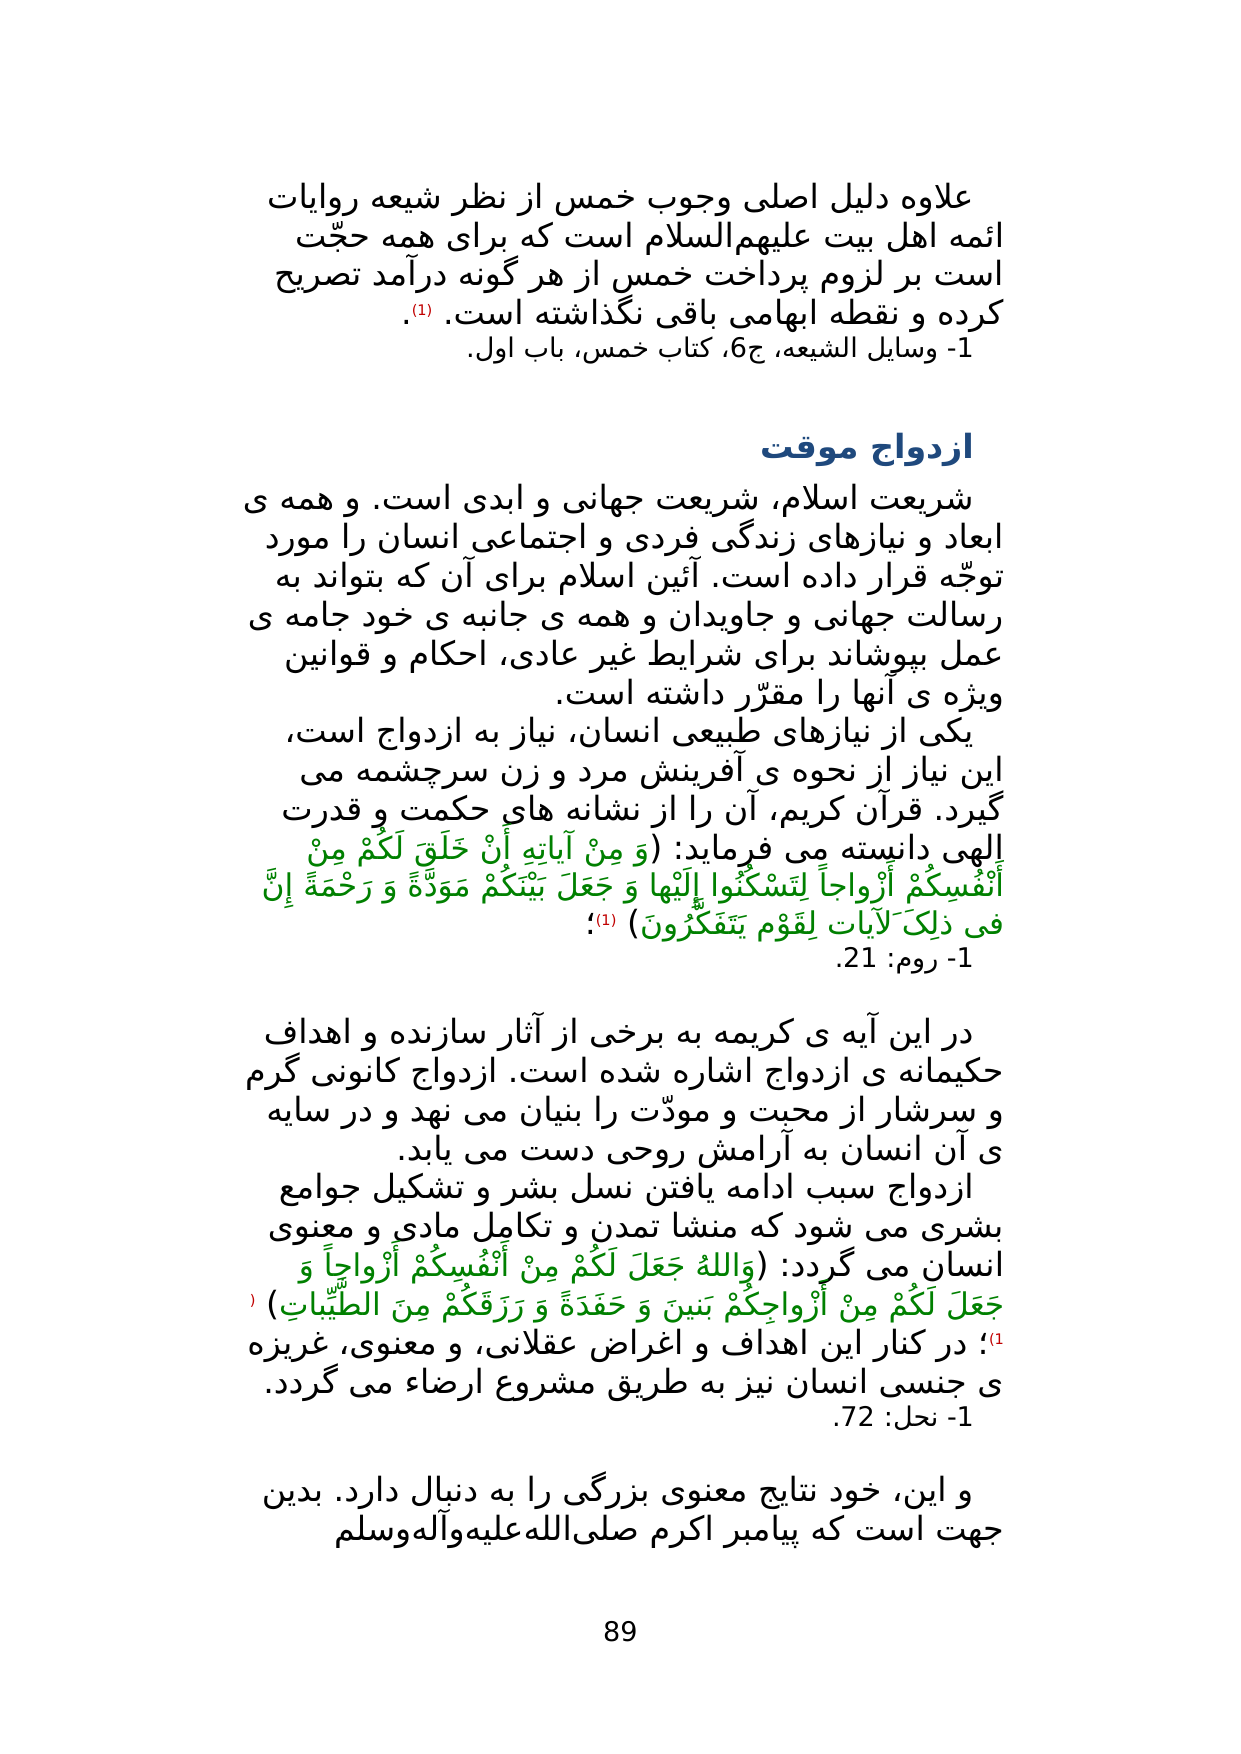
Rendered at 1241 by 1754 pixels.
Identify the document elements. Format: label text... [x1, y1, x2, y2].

text شریعت اسلام، شریعت جهانی و ابدی است. و همه ی ابعاد و نیازهای زندگی فردی و اجتماعی انسان را مورد توجّه قرار داده است. آئین اسلام برای آن که بتواند به رسالت جهانی و جاویدان و همه ی جانبه ی خود جامه ی عمل بپوشاند برای شرایط غیر عادی، احکام و قوانین ویژه ی آنها را مقرّر داشته است. [236, 479, 1004, 712]
text 1- نحل: 72. [236, 1401, 1004, 1433]
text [236, 1471, 1004, 1549]
text علاوه دلیل اصلی وجوب خمس از نظر شیعه روایات ائمه اهل بیت عليهم‌السلام است که برای همه حجّت است بر لزوم پرداخت خمس از هر گونه درآمد تصریح کرده و نقطه ابهامی باقی نگذاشته است. (1). [236, 177, 1004, 333]
text 1- روم: 21. [236, 943, 1004, 974]
text یکی از نیازهای طبیعی انسان، نیاز به ازدواج است، این نیاز از نحوه ی آفرینش مرد و زن سرچشمه می گیرد. قرآن کریم، آن را از نشانه های حکمت و قدرت الهی دانسته می فرماید: (وَ مِنْ آیاتِهِ أَنْ خَلَقَ لَکُمْ مِنْ أَنْفُسِکُمْ أَزْواجاً لِتَسْکُنُوا إِلَیْها وَ جَعَلَ بَیْنَکُمْ مَوَدَّةً وَ رَحْمَةً إِنَّ فی ذلِکَ َلآیات لِقَوْم یَتَفَکَّرُونَ) (1)؛ [236, 712, 1004, 943]
text در این آیه ی کریمه به برخی از آثار سازنده و اهداف حکیمانه ی ازدواج اشاره شده است. ازدواج کانونی گرم و سرشار از محبت و مودّت را بنیان می نهد و در سایه ی آن انسان به آرامش روحی دست می یابد. [236, 1012, 1004, 1168]
subtitle ازدواج موقت [236, 427, 1004, 466]
text ازدواج سبب ادامه یافتن نسل بشر و تشکیل جوامع بشری می شود که منشا تمدن و تکامل مادی و معنوی انسان می گردد: (وَاللهُ جَعَلَ لَکُمْ مِنْ أَنْفُسِکُمْ أَزْواجاً وَ جَعَلَ لَکُمْ مِنْ أَزْواجِکُمْ بَنینَ وَ حَفَدَةً وَ رَزَقَکُمْ مِنَ الطَّیِّباتِ) (1)؛ در کنار این اهداف و اغراض عقلانی، و معنوی، غریزه ی جنسی انسان نیز به طریق مشروع ارضاء می گردد. [236, 1168, 1004, 1401]
text 1- وسایل الشیعه، ج6، کتاب خمس، باب اول. [236, 333, 1004, 364]
